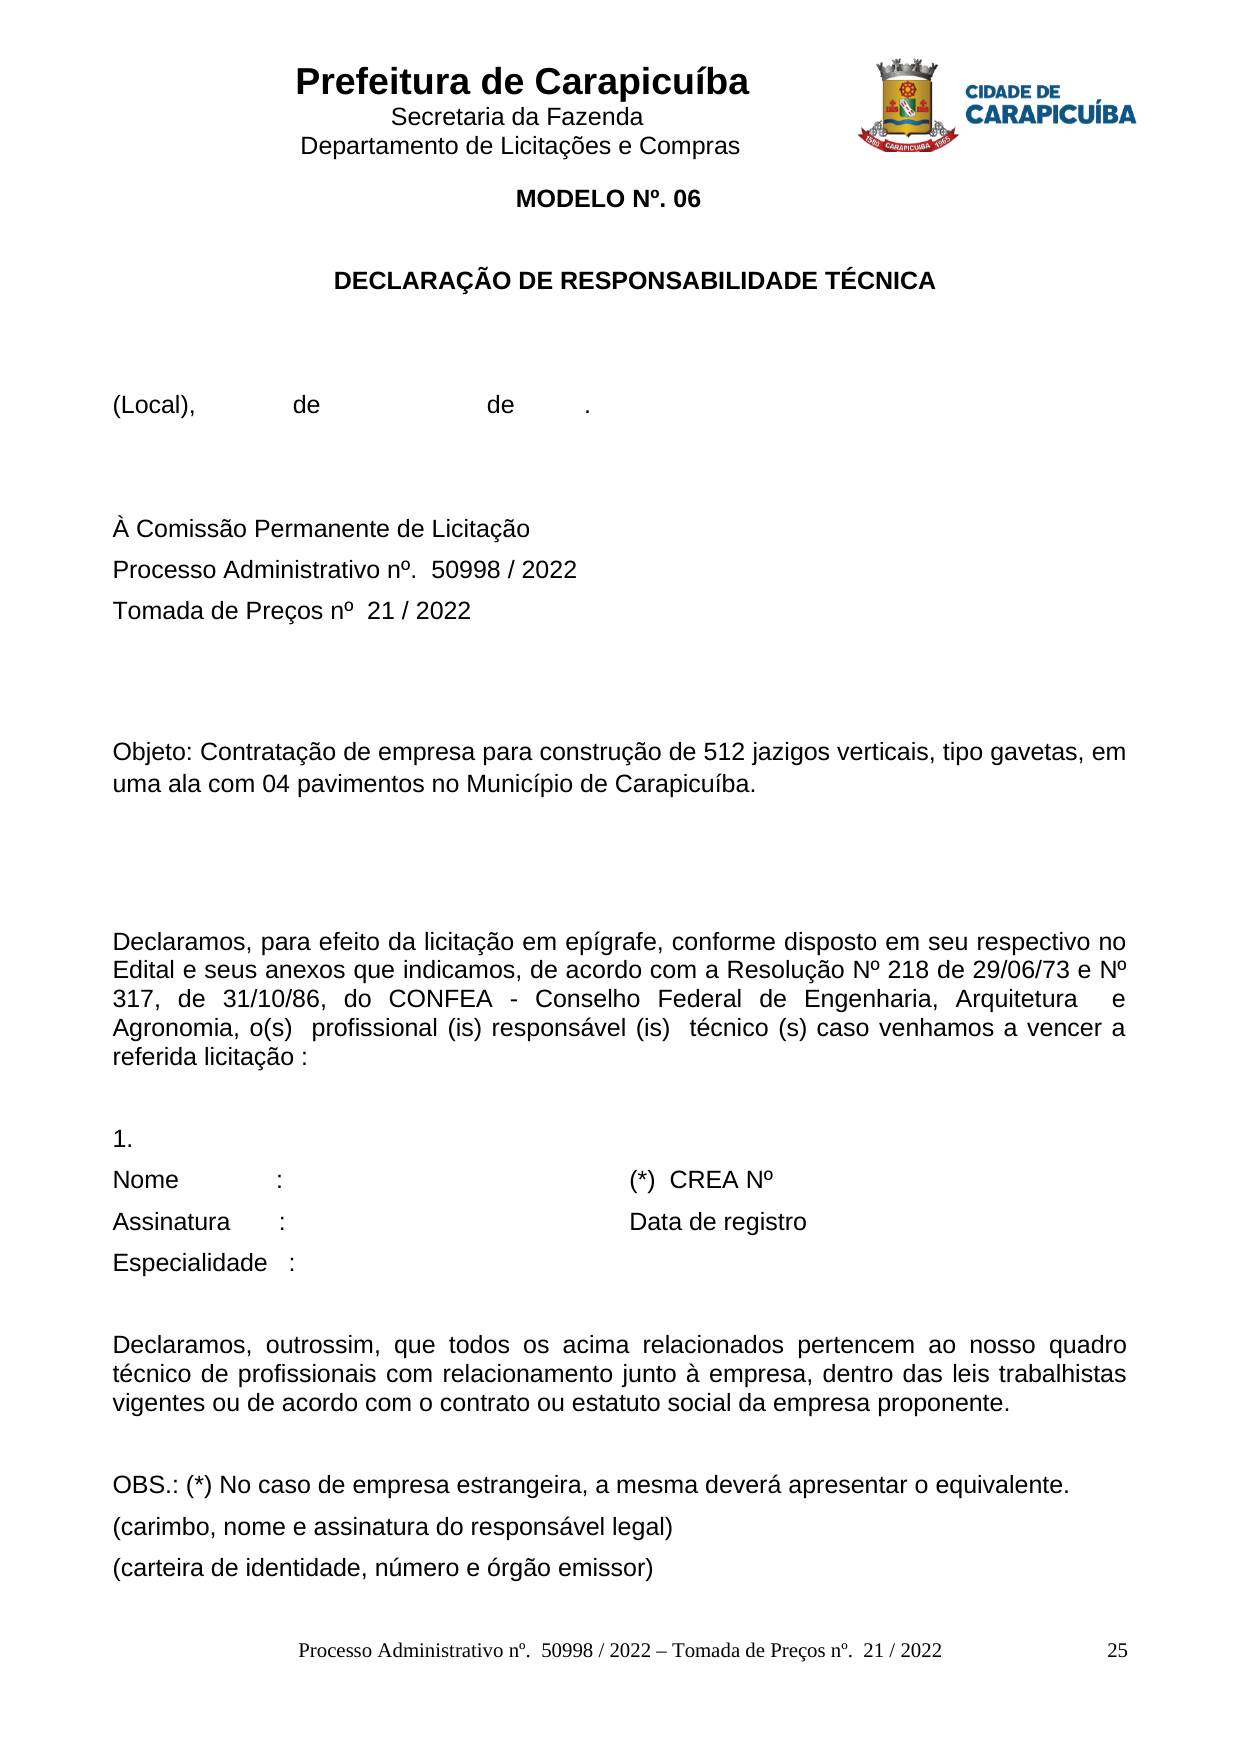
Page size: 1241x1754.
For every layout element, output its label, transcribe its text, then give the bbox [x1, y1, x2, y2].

text (carteira de identidade, número e órgão emissor) [112, 1553, 1128, 1581]
text Declaramos, para efeito da licitação em epígrafe, conforme disposto em seu respectivo no Edital e seus anexos que indicamos, de acordo com a Resolução Nº 218 de 29/06/73 e Nº 317, de 31/10/86, do CONFEA - Conselho Federal de Engenharia, Arquitetura e Agronomia, o(s) profissional (is) responsável (is) técnico (s) caso venhamos a vencer a referida licitação : [112, 926, 1128, 1070]
text Processo Administrativo nº. 50998 / 2022 [112, 555, 1104, 584]
text OBS.: (*) No caso de empresa estrangeira, a mesma deverá apresentar o equivalente. [112, 1470, 1128, 1499]
text MODELO Nº. 06 [112, 184, 1104, 212]
text DECLARAÇÃO DE RESPONSABILIDADE TÉCNICA [112, 266, 1104, 295]
text Declaramos, outrossim, que todos os acima relacionados pertencem ao nosso quadro técnico de profissionais com relacionamento junto à empresa, dentro das leis trabalhistas vigentes ou de acordo com o contrato ou estatuto social da empresa proponente. [112, 1330, 1128, 1416]
text (Local), de de . [112, 390, 1104, 419]
text 1. [112, 1124, 1104, 1153]
picture [857, 57, 1139, 152]
text Tomada de Preços nº 21 / 2022 [112, 596, 1104, 625]
text Assinatura : Data de registro [112, 1206, 1104, 1235]
text Especialidade : [112, 1248, 1104, 1276]
text À Comissão Permanente de Licitação [112, 514, 1104, 542]
text Objeto: Contratação de empresa para construção de 512 jazigos verticais, tipo gavetas, em uma ala com 04 pavimentos no Município de Carapicuíba. [112, 736, 1128, 798]
text Nome : (*) CREA Nº [112, 1165, 1104, 1194]
text (carimbo, nome e assinatura do responsável legal) [112, 1511, 1128, 1540]
